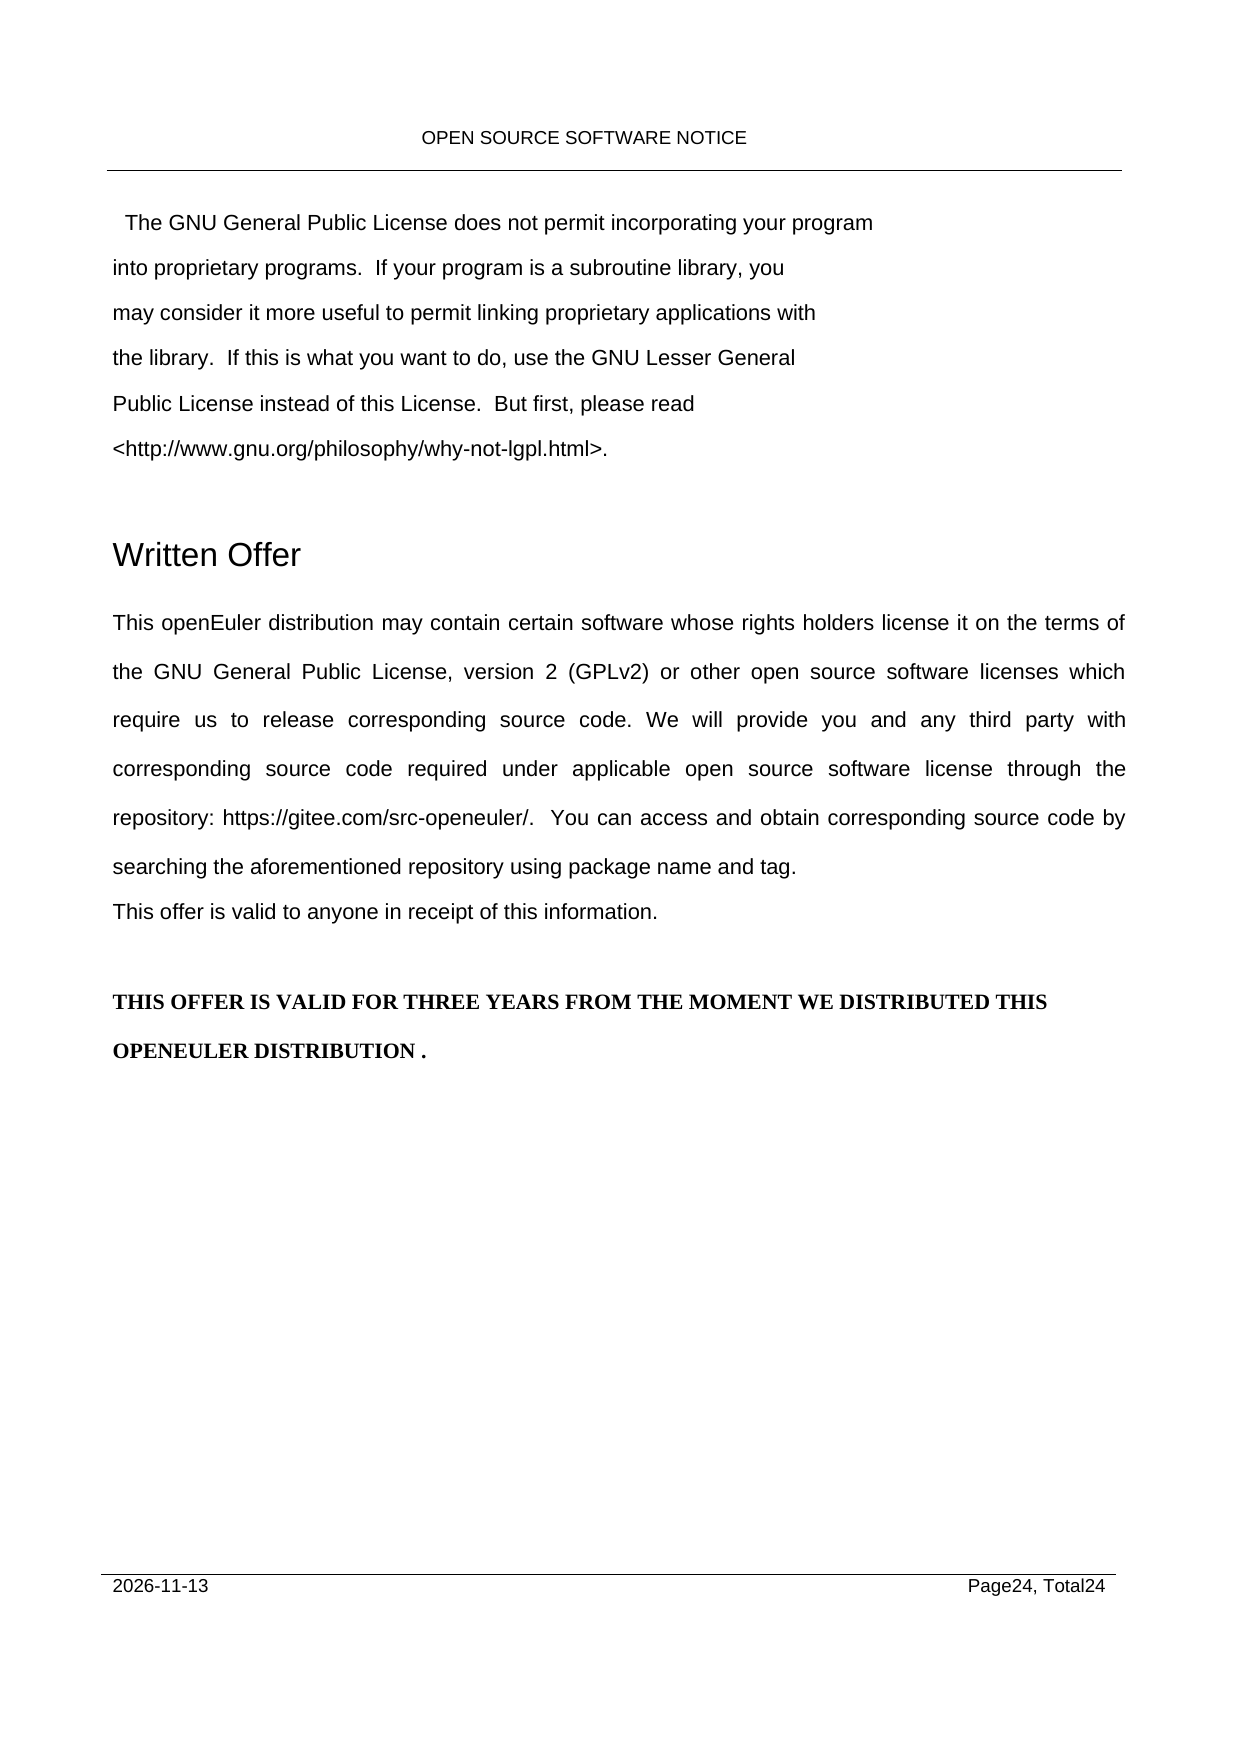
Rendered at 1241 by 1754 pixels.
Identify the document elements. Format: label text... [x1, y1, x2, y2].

text The GNU General Public License does not permit incorporating your program [112, 206, 1128, 239]
text This openEuler distribution may contain certain software whose rights holders license it on the terms of the GNU General Public License, version 2 (GPLv2) or other open source software licenses which require us to release corresponding source code. We will provide you and any third party with corresponding source code required under applicable open source software license through the repository: https://gitee.com/src-openeuler/. You can access and obtain corresponding source code by searching the aforementioned repository using package name and tag. [112, 606, 1128, 882]
text Written Offer [112, 522, 1128, 587]
text THIS OFFER IS VALID FOR THREE YEARS FROM THE MOMENT WE DISTRIBUTED THIS OPENEULER DISTRIBUTION . [112, 985, 1128, 1067]
text Public License instead of this License. But first, please read [112, 387, 1128, 419]
text into proprietary programs. If your program is a subroutine library, you [112, 251, 1128, 284]
text may consider it more useful to permit linking proprietary applications with [112, 297, 1128, 329]
text the library. If this is what you want to do, use the GNU Lesser General [112, 342, 1128, 374]
text <http://www.gnu.org/philosophy/why-not-lgpl.html>. [112, 432, 1128, 464]
text This offer is valid to anyone in receipt of this information. [112, 895, 1128, 928]
